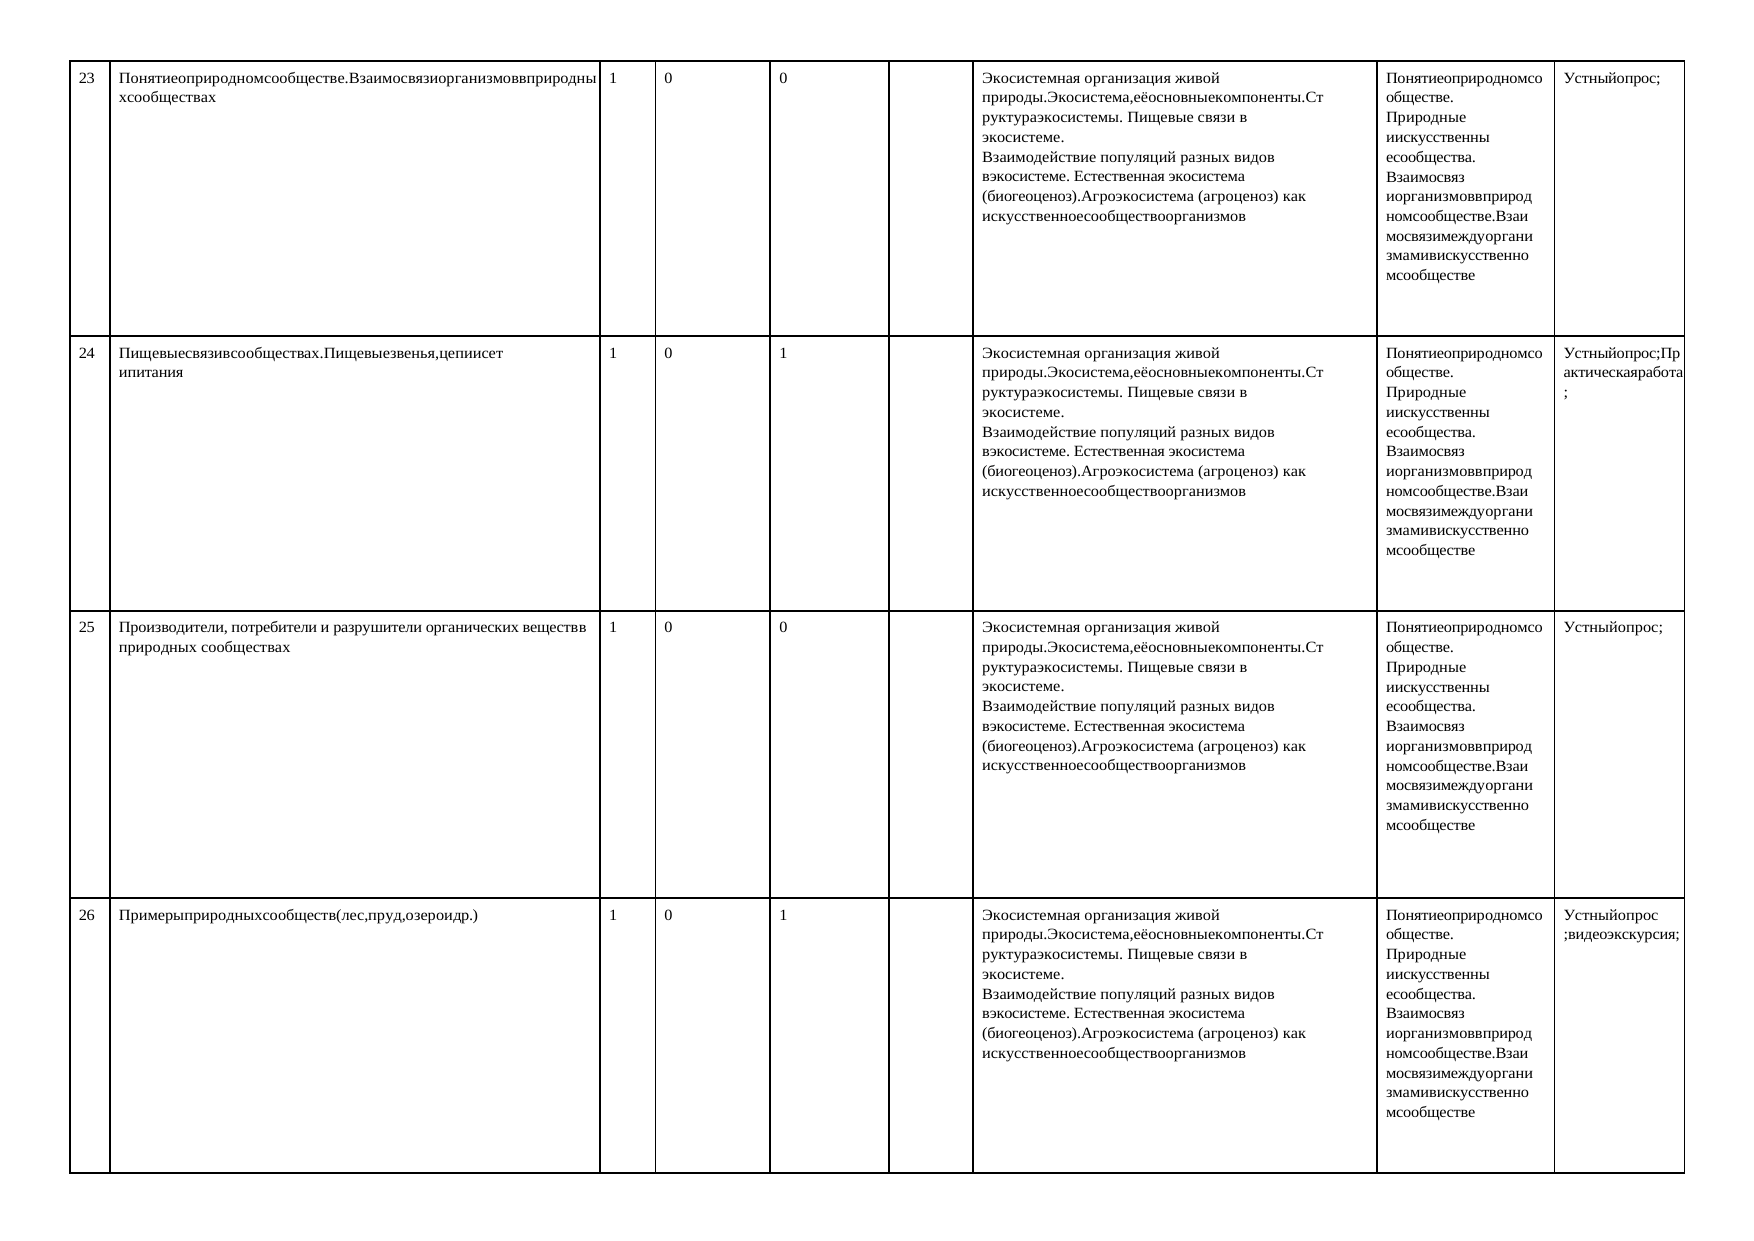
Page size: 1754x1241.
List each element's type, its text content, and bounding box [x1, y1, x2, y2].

table_cell 1 [771, 899, 888, 1172]
table_cell 1 [771, 337, 888, 610]
table_cell 1 [601, 899, 655, 1172]
table_cell 1 [601, 337, 655, 610]
table_cell 26 [71, 899, 109, 1172]
table_cell [890, 337, 972, 610]
table_header [890, 62, 972, 335]
table_cell 0 [656, 612, 769, 897]
table_cell Примерыприродныхсообществ(лес,пруд,озероидр.) [111, 899, 599, 1172]
table_cell 25 [71, 612, 109, 897]
table_cell [890, 612, 972, 897]
table_cell 0 [656, 899, 769, 1172]
table_cell 0 [656, 337, 769, 610]
table_header 0 [656, 62, 769, 335]
table_cell 0 [771, 612, 888, 897]
table_cell Устныйопрос;видеоэкскурсия; [1555, 899, 1684, 1172]
table_cell Производители, потребители и разрушители органических веществв природных сообществах [111, 612, 599, 897]
table_header Экосистемная организация живой природы.Экосистема,еёосновныекомпоненты.Структураэкосистемы. Пищевые связи в экосистеме. Взаимодействие популяций разных видов вэкосистеме. Естественная экосистема (биогеоценоз).Агроэкосистема (агроценоз) как искусственноесообществоорганизмов [974, 62, 1376, 335]
table_header Понятиеоприродномсообществе.Взаимосвязиорганизмоввприродныхсообществах [111, 62, 599, 335]
table_cell [890, 899, 972, 1172]
table_header 1 [601, 62, 655, 335]
table_cell Понятиеоприродномсообществе. Природныеиискусственныесообщества. Взаимосвязиорганизмоввприродномсообществе.Взаимосвязимеждуорганизмамивискусственномсообществе [1378, 612, 1554, 897]
table_cell 1 [601, 612, 655, 897]
table_header Устныйопрос; [1555, 62, 1684, 335]
table_cell Понятиеоприродномсообществе. Природныеиискусственныесообщества. Взаимосвязиорганизмоввприродномсообществе.Взаимосвязимеждуорганизмамивискусственномсообществе [1378, 337, 1554, 610]
table_header 0 [771, 62, 888, 335]
table_header 23 [71, 62, 109, 335]
table_cell Понятиеоприродномсообществе. Природныеиискусственныесообщества. Взаимосвязиорганизмоввприродномсообществе.Взаимосвязимеждуорганизмамивискусственномсообществе [1378, 899, 1554, 1172]
table_cell Устныйопрос;Практическаяработа; [1555, 337, 1684, 610]
table_header Понятиеоприродномсообществе. Природныеиискусственныесообщества. Взаимосвязиорганизмоввприродномсообществе.Взаимосвязимеждуорганизмамивискусственномсообществе [1378, 62, 1554, 335]
table_cell Экосистемная организация живой природы.Экосистема,еёосновныекомпоненты.Структураэкосистемы. Пищевые связи в экосистеме. Взаимодействие популяций разных видов вэкосистеме. Естественная экосистема (биогеоценоз).Агроэкосистема (агроценоз) как искусственноесообществоорганизмов [974, 612, 1376, 897]
table_cell 24 [71, 337, 109, 610]
table_cell Экосистемная организация живой природы.Экосистема,еёосновныекомпоненты.Структураэкосистемы. Пищевые связи в экосистеме. Взаимодействие популяций разных видов вэкосистеме. Естественная экосистема (биогеоценоз).Агроэкосистема (агроценоз) как искусственноесообществоорганизмов [974, 899, 1376, 1172]
table_cell Пищевыесвязивсообществах.Пищевыезвенья,цепиисетипитания [111, 337, 599, 610]
table_cell Экосистемная организация живой природы.Экосистема,еёосновныекомпоненты.Структураэкосистемы. Пищевые связи в экосистеме. Взаимодействие популяций разных видов вэкосистеме. Естественная экосистема (биогеоценоз).Агроэкосистема (агроценоз) как искусственноесообществоорганизмов [974, 337, 1376, 610]
table_cell Устныйопрос; [1555, 612, 1684, 897]
